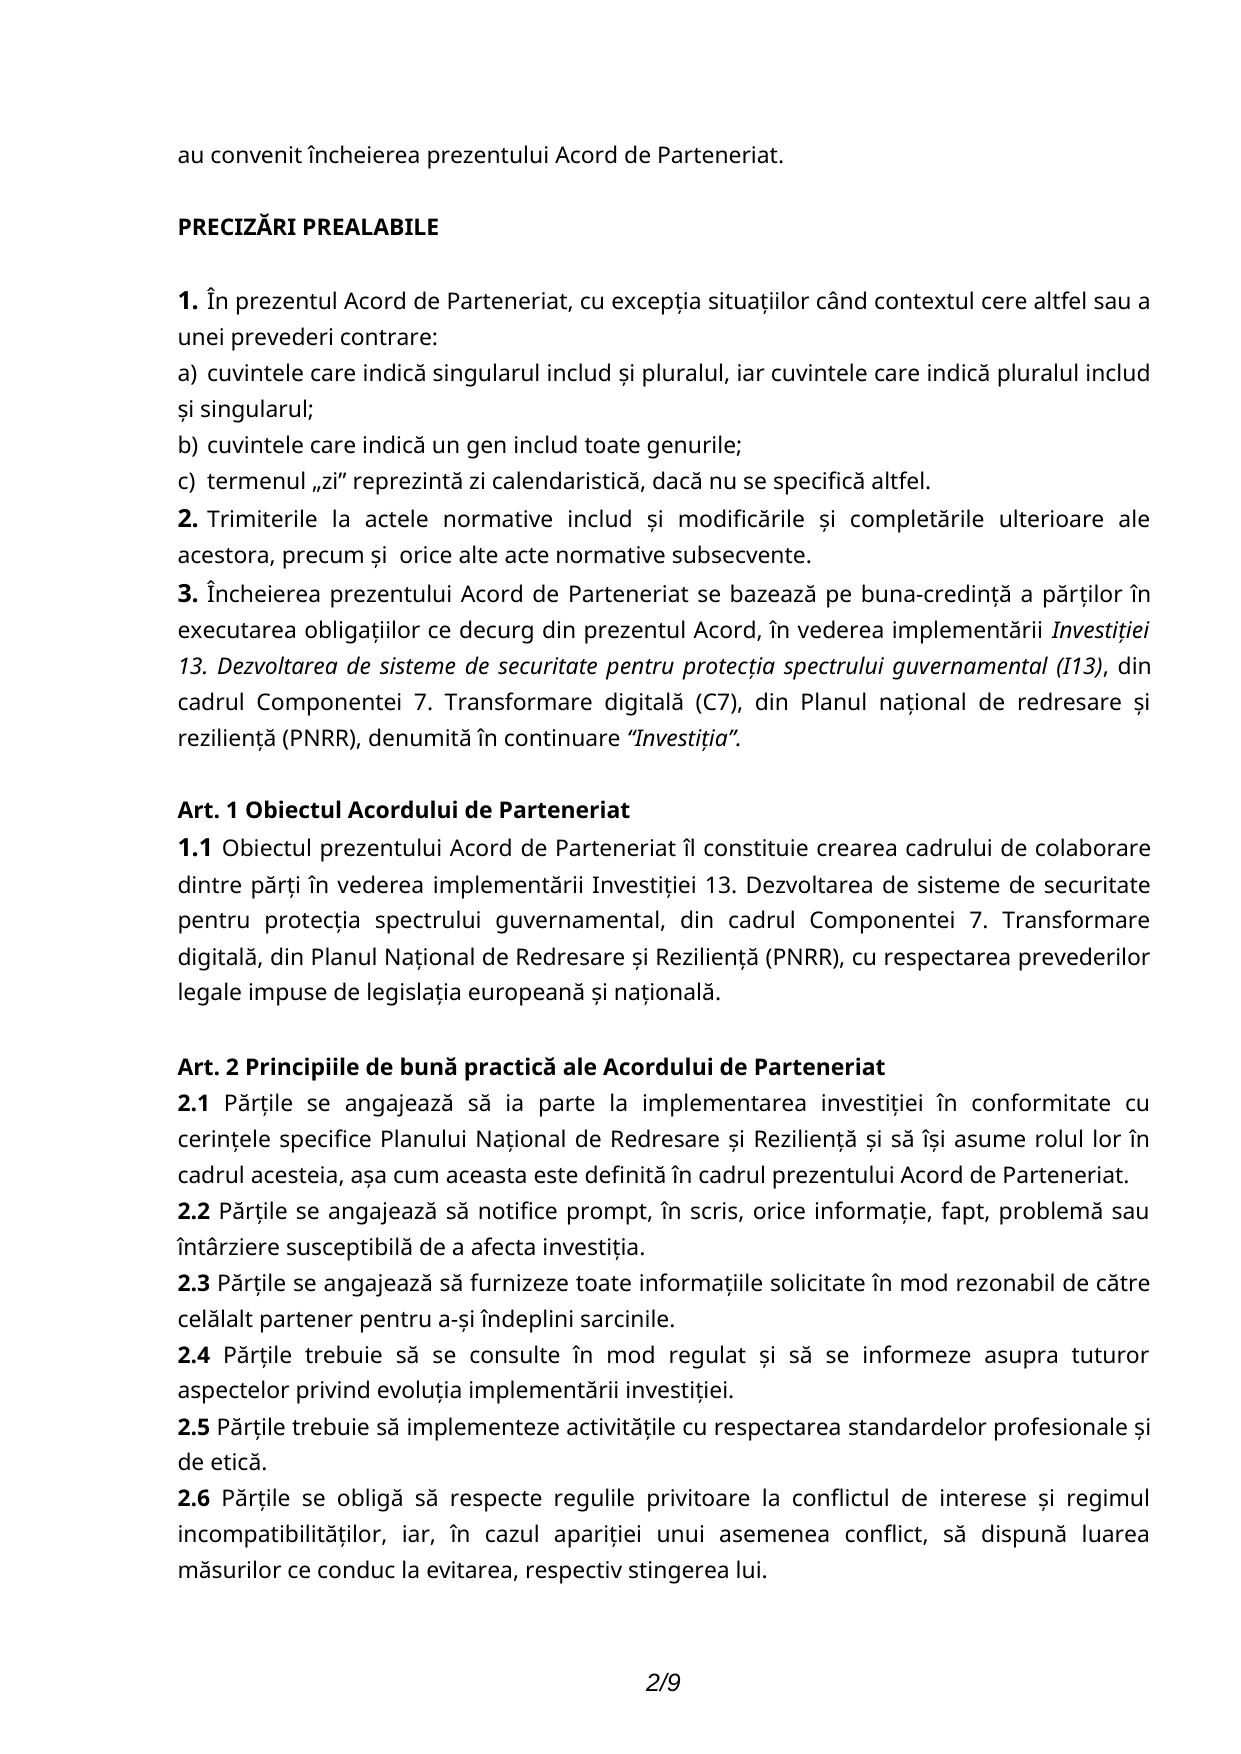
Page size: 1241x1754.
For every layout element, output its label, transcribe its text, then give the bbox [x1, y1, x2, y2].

list Încheierea prezentului Acord de Parteneriat se bazează pe buna-credință a părţilor în executarea obligațiilor ce decurg din prezentul Acord, în vederea implementării Investiției 13. Dezvoltarea de sisteme de securitate pentru protecția spectrului guvernamental (I13), din cadrul Componentei 7. Transformare digitală (C7), din Planul național de redresare și reziliență (PNRR), denumită în continuare “Investiția”. [177, 575, 1152, 753]
text au convenit încheierea prezentului Acord de Parteneriat. [177, 138, 1152, 170]
list Obiectul prezentului Acord de Parteneriat îl constituie crearea cadrului de colaborare dintre părți în vederea implementării Investiției 13. Dezvoltarea de sisteme de securitate pentru protecția spectrului guvernamental, din cadrul Componentei 7. Transformare digitală, din Planul Național de Redresare și Reziliență (PNRR), cu respectarea prevederilor legale impuse de legislația europeană și națională. [177, 830, 1152, 1008]
text PRECIZĂRI PREALABILE [177, 210, 1152, 242]
list Art. 1 Obiectul Acordului de Parteneriat [177, 794, 1152, 825]
text 2.1 Părțile se angajează să ia parte la implementarea investiției în conformitate cu cerințele specifice Planului Național de Redresare și Reziliență și să își asume rolul lor în cadrul acesteia, așa cum aceasta este definită în cadrul prezentului Acord de Parteneriat. [177, 1087, 1152, 1190]
list cuvintele care indică singularul includ şi pluralul, iar cuvintele care indică pluralul includ şi singularul; [177, 357, 1152, 424]
text 2.6 Părțile se obligă să respecte regulile privitoare la conflictul de interese și regimul incompatibilităților, iar, în cazul apariției unui asemenea conflict, să dispună luarea măsurilor ce conduc la evitarea, respectiv stingerea lui. [177, 1482, 1152, 1585]
list Trimiterile la actele normative includ și modificările și completările ulterioare ale acestora, precum și orice alte acte normative subsecvente. [177, 501, 1152, 571]
list Art. 2 Principiile de bună practică ale Acordului de Parteneriat [177, 1051, 1152, 1082]
text 2.5 Părțile trebuie să implementeze activitățile cu respectarea standardelor profesionale și de etică. [177, 1410, 1152, 1478]
text 2.2 Părțile se angajează să notifice prompt, în scris, orice informație, fapt, problemă sau întârziere susceptibilă de a afecta investiția. [177, 1195, 1152, 1262]
text 2.3 Părțile se angajează să furnizeze toate informațiile solicitate în mod rezonabil de către celălalt partener pentru a-și îndeplini sarcinile. [177, 1267, 1152, 1334]
list cuvintele care indică un gen includ toate genurile; [177, 429, 1152, 460]
text 2.4 Părțile trebuie să se consulte în mod regulat și să se informeze asupra tuturor aspectelor privind evoluția implementării investiției. [177, 1338, 1152, 1406]
list În prezentul Acord de Parteneriat, cu excepţia situaţiilor când contextul cere altfel sau a unei prevederi contrare: [177, 282, 1152, 352]
list termenul „zi” reprezintă zi calendaristică, dacă nu se specifică altfel. [177, 465, 1152, 496]
